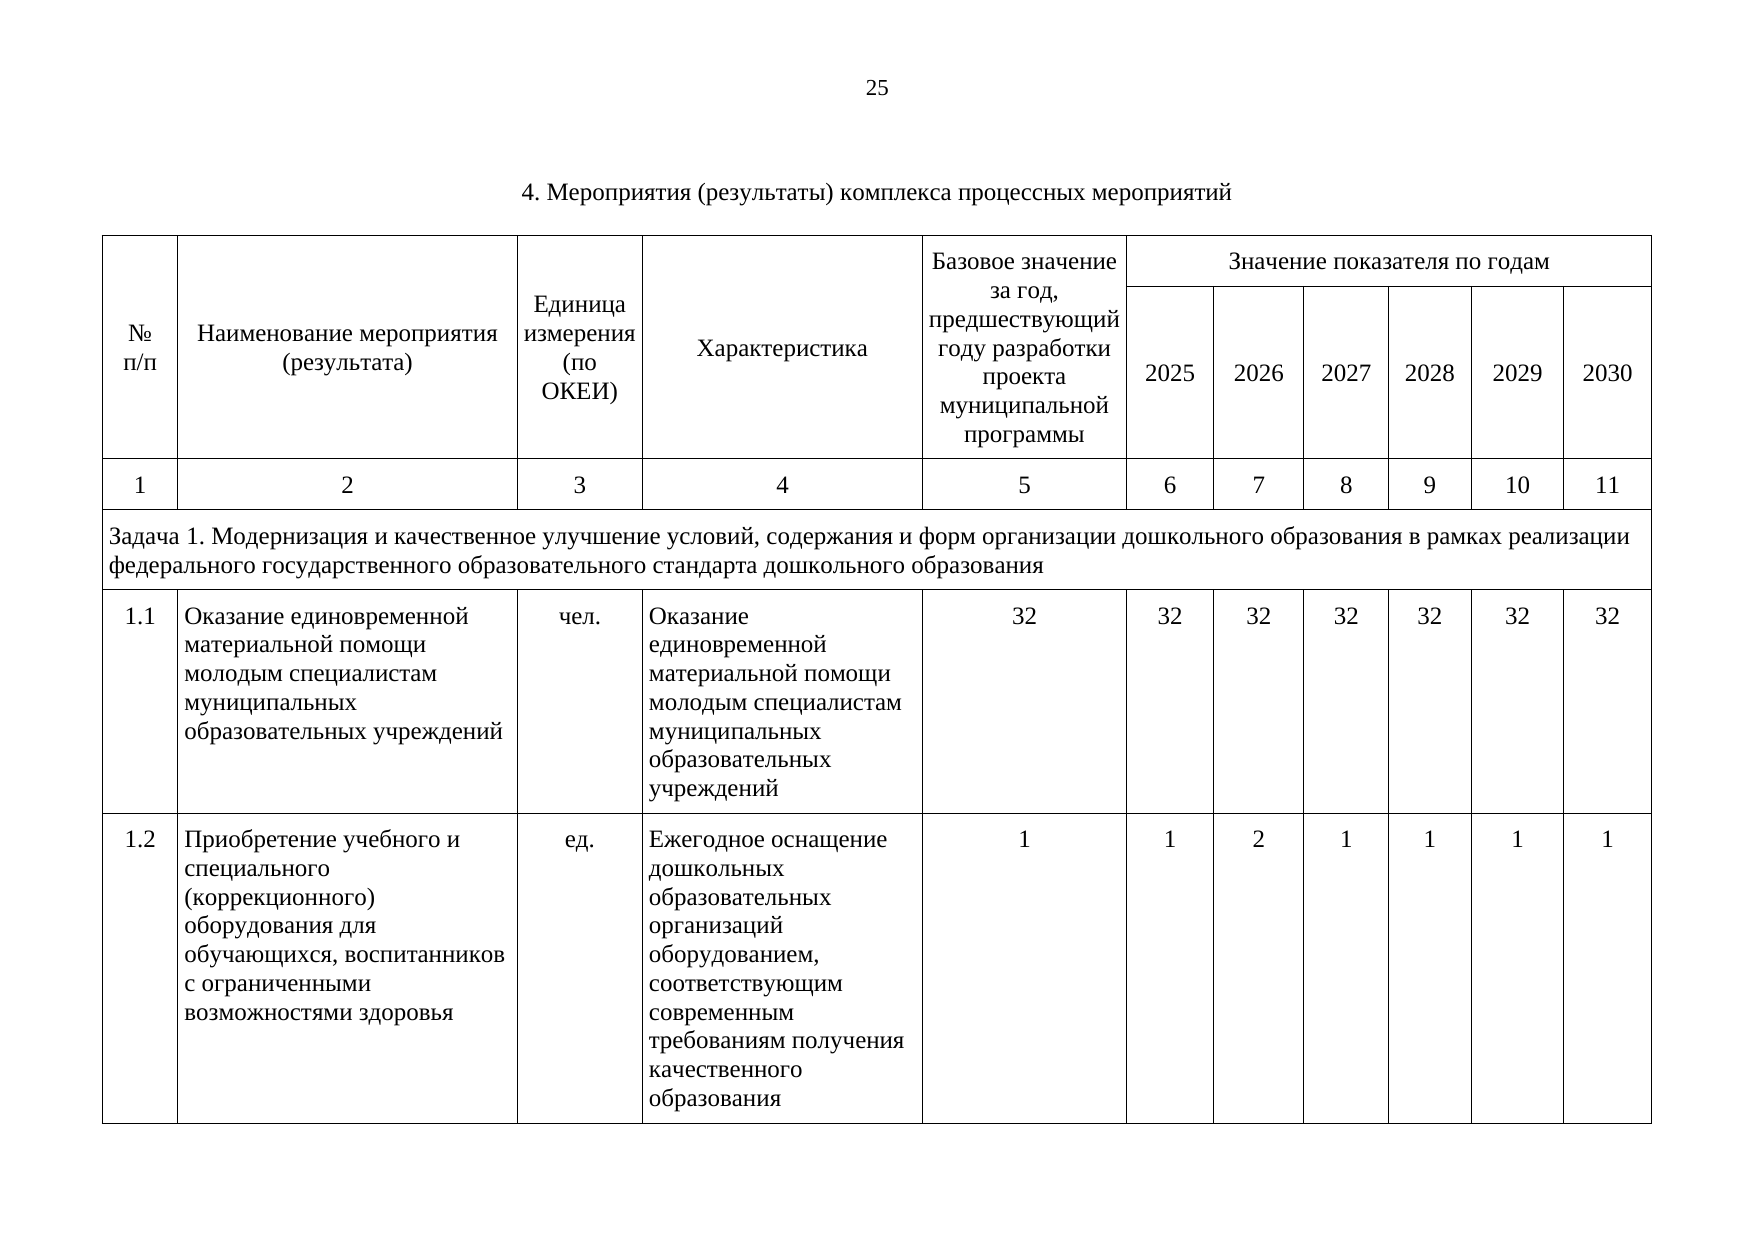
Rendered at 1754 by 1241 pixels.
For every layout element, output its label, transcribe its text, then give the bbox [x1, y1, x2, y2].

table_header Значение показателя по годам [1127, 236, 1651, 286]
table_cell 32 [1127, 590, 1213, 813]
table_cell 2027 [1304, 287, 1388, 458]
table_cell 2029 [1472, 287, 1563, 458]
table_cell 2 [178, 459, 517, 509]
table_cell 2030 [1564, 287, 1651, 458]
table_cell 1 [1564, 814, 1651, 1122]
table_cell Оказание единовременной материальной помощи молодым специалистам муниципальных образовательных учреждений [178, 590, 517, 813]
table_cell Оказание единовременной материальной помощи молодым специалистам муниципальных образовательных учреждений [643, 590, 922, 813]
table_cell 6 [1127, 459, 1213, 509]
table_cell 32 [1214, 590, 1303, 813]
table_cell 1.1 [103, 590, 177, 813]
table_cell 1 [1127, 814, 1213, 1122]
table_cell 8 [1304, 459, 1388, 509]
table_header Наименование мероприятия (результата) [178, 236, 517, 458]
table_cell 1 [1472, 814, 1563, 1122]
table_cell 32 [1304, 590, 1388, 813]
table_cell 2 [1214, 814, 1303, 1122]
table_cell 1 [1304, 814, 1388, 1122]
table_cell 11 [1564, 459, 1651, 509]
table_cell 10 [1472, 459, 1563, 509]
table_cell Задача 1. Модернизация и качественное улучшение условий, содержания и форм организации дошкольного образования в рамках реализации федерального государственного образовательного стандарта дошкольного образования [103, 510, 1651, 589]
table_cell 3 [518, 459, 642, 509]
table_cell 7 [1214, 459, 1303, 509]
table_header № п/п [103, 236, 177, 458]
table_cell 5 [923, 459, 1126, 509]
table_cell 32 [1564, 590, 1651, 813]
table_cell 1 [103, 459, 177, 509]
table_cell Ежегодное оснащение дошкольных образовательных организаций оборудованием, соответствующим современным требованиям получения качественного образования [643, 814, 922, 1122]
table_cell 9 [1389, 459, 1471, 509]
table_cell 32 [1472, 590, 1563, 813]
table_cell 2028 [1389, 287, 1471, 458]
table_cell 2026 [1214, 287, 1303, 458]
text 4. Мероприятия (результаты) комплекса процессных мероприятий [118, 177, 1636, 206]
table_cell 4 [643, 459, 922, 509]
table_cell чел. [518, 590, 642, 813]
table_cell 1 [923, 814, 1126, 1122]
table_cell 1.2 [103, 814, 177, 1122]
table_header Единица измерения (по ОКЕИ) [518, 236, 642, 458]
table_cell 1 [1389, 814, 1471, 1122]
table_cell 2025 [1127, 287, 1213, 458]
table_cell 32 [923, 590, 1126, 813]
table_cell Приобретение учебного и специального (коррекционного) оборудования для обучающихся, воспитанников с ограниченными возможностями здоровья [178, 814, 517, 1122]
table_cell ед. [518, 814, 642, 1122]
table_header Характеристика [643, 236, 922, 458]
table_cell 32 [1389, 590, 1471, 813]
table_header Базовое значение за год, предшествующий году разработки проекта муниципальной программы [923, 236, 1126, 458]
